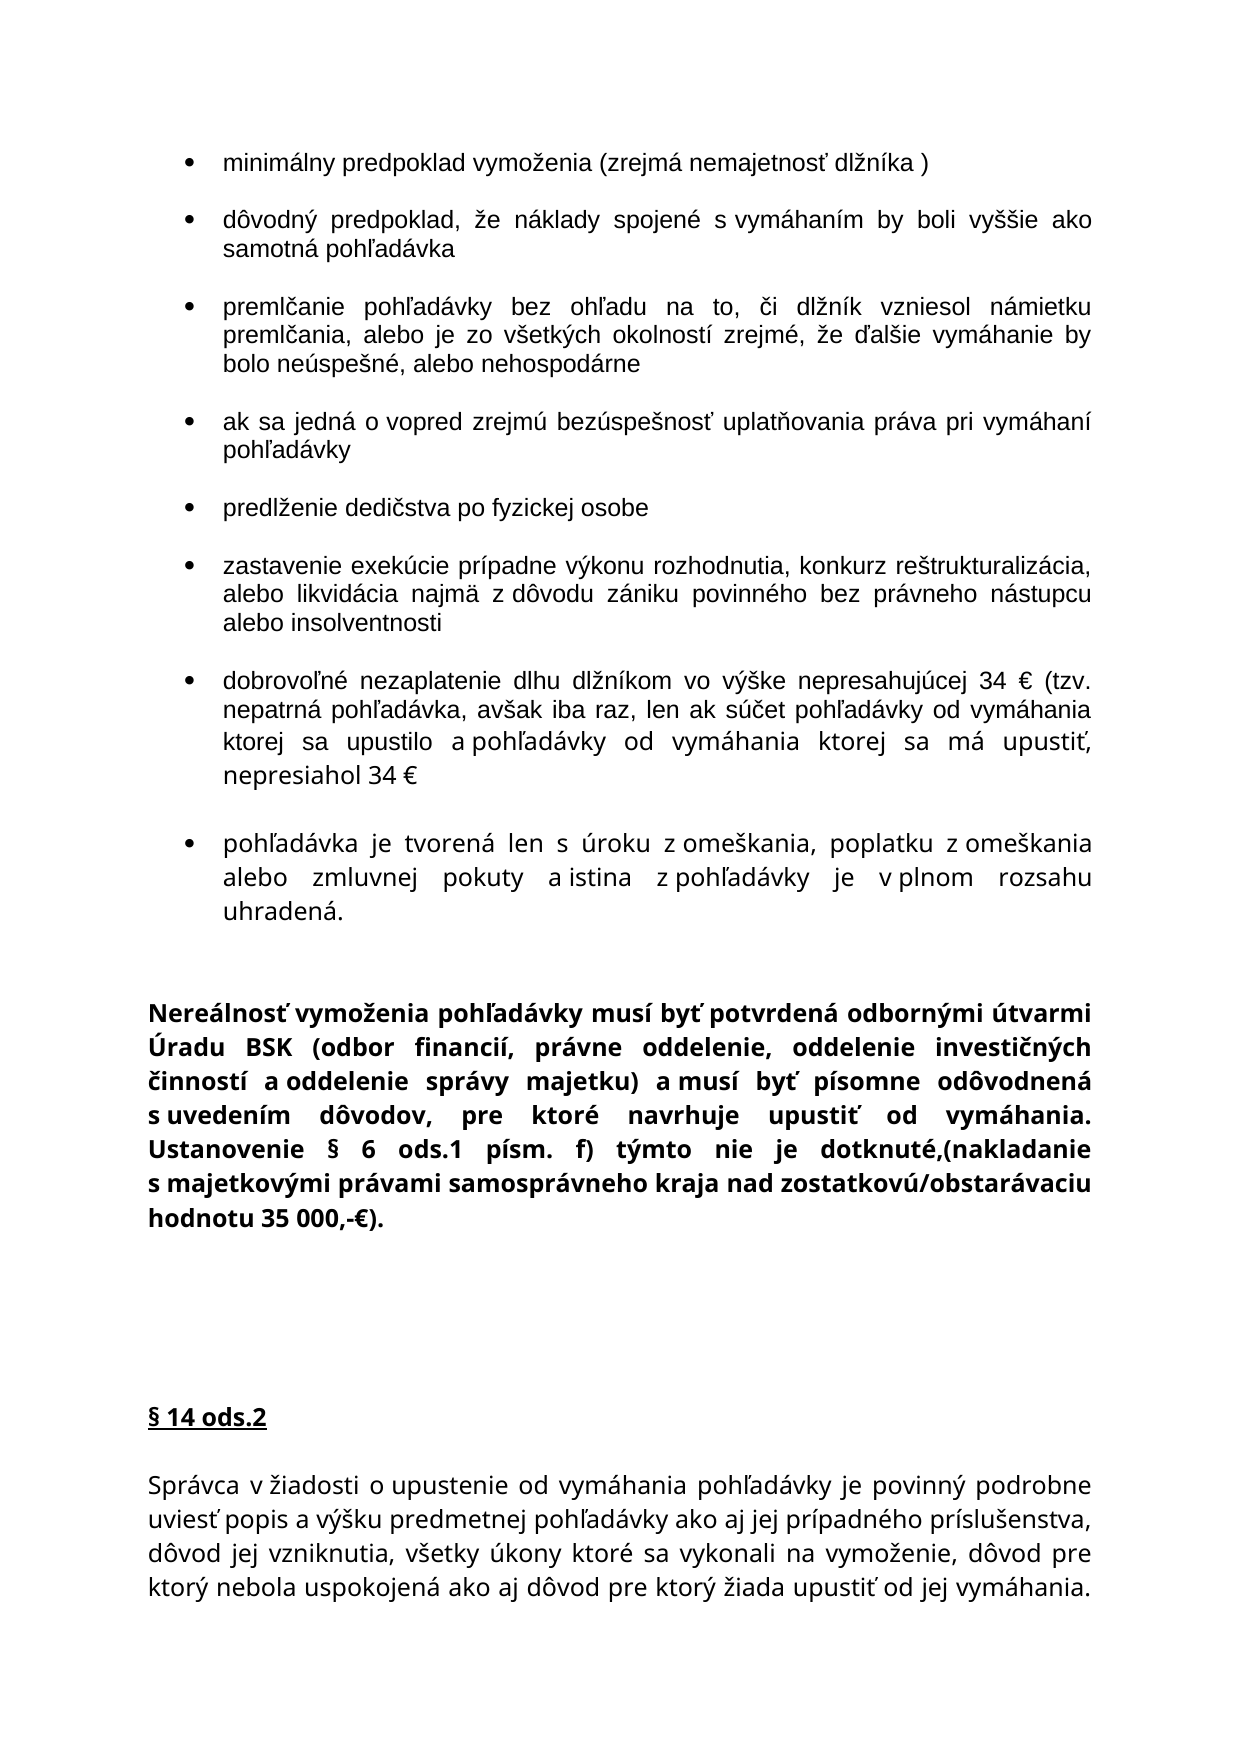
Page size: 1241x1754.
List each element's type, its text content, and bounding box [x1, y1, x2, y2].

list zastavenie exekúcie prípadne výkonu rozhodnutia, konkurz reštrukturalizácia, alebo likvidácia najmä z dôvodu zániku povinného bez právneho nástupcu alebo insolventnosti [185, 551, 1093, 637]
list premlčanie pohľadávky bez ohľadu na to, či dlžník vzniesol námietku premlčania, alebo je zo všetkých okolností zrejmé, že ďalšie vymáhanie by bolo neúspešné, alebo nehospodárne [185, 292, 1093, 378]
text Nereálnosť vymoženia pohľadávky musí byť potvrdená odbornými útvarmi Úradu BSK (odbor financií, právne oddelenie, oddelenie investičných činností a oddelenie správy majetku) a musí byť písomne odôvodnená s uvedením dôvodov, pre ktoré navrhuje upustiť od vymáhania. Ustanovenie § 6 ods.1 písm. f) týmto nie je dotknuté,(nakladanie s majetkovými právami samosprávneho kraja nad zostatkovú/obstarávaciu hodnotu 35 000,-€). [148, 996, 1093, 1234]
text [148, 1467, 1093, 1604]
list dôvodný predpoklad, že náklady spojené s vymáhaním by boli vyššie ako samotná pohľadávka [185, 205, 1093, 263]
list pohľadávka je tvorená len s úroku z omeškania, poplatku z omeškania alebo zmluvnej pokuty a istina z pohľadávky je v plnom rozsahu uhradená. [185, 826, 1093, 928]
list ak sa jedná o vopred zrejmú bezúspešnosť uplatňovania práva pri vymáhaní pohľadávky [185, 407, 1093, 464]
list predlženie dedičstva po fyzickej osobe [185, 493, 1093, 522]
text § 14 ods.2 [148, 1399, 1093, 1433]
list dobrovoľné nezaplatenie dlhu dlžníkom vo výške nepresahujúcej 34 € (tzv. nepatrná pohľadávka, avšak iba raz, len ak súčet pohľadávky od vymáhania ktorej sa upustilo a pohľadávky od vymáhania ktorej sa má upustiť, nepresiahol 34 € [185, 666, 1093, 791]
list minimálny predpoklad vymoženia (zrejmá nemajetnosť dlžníka ) [185, 148, 1093, 176]
